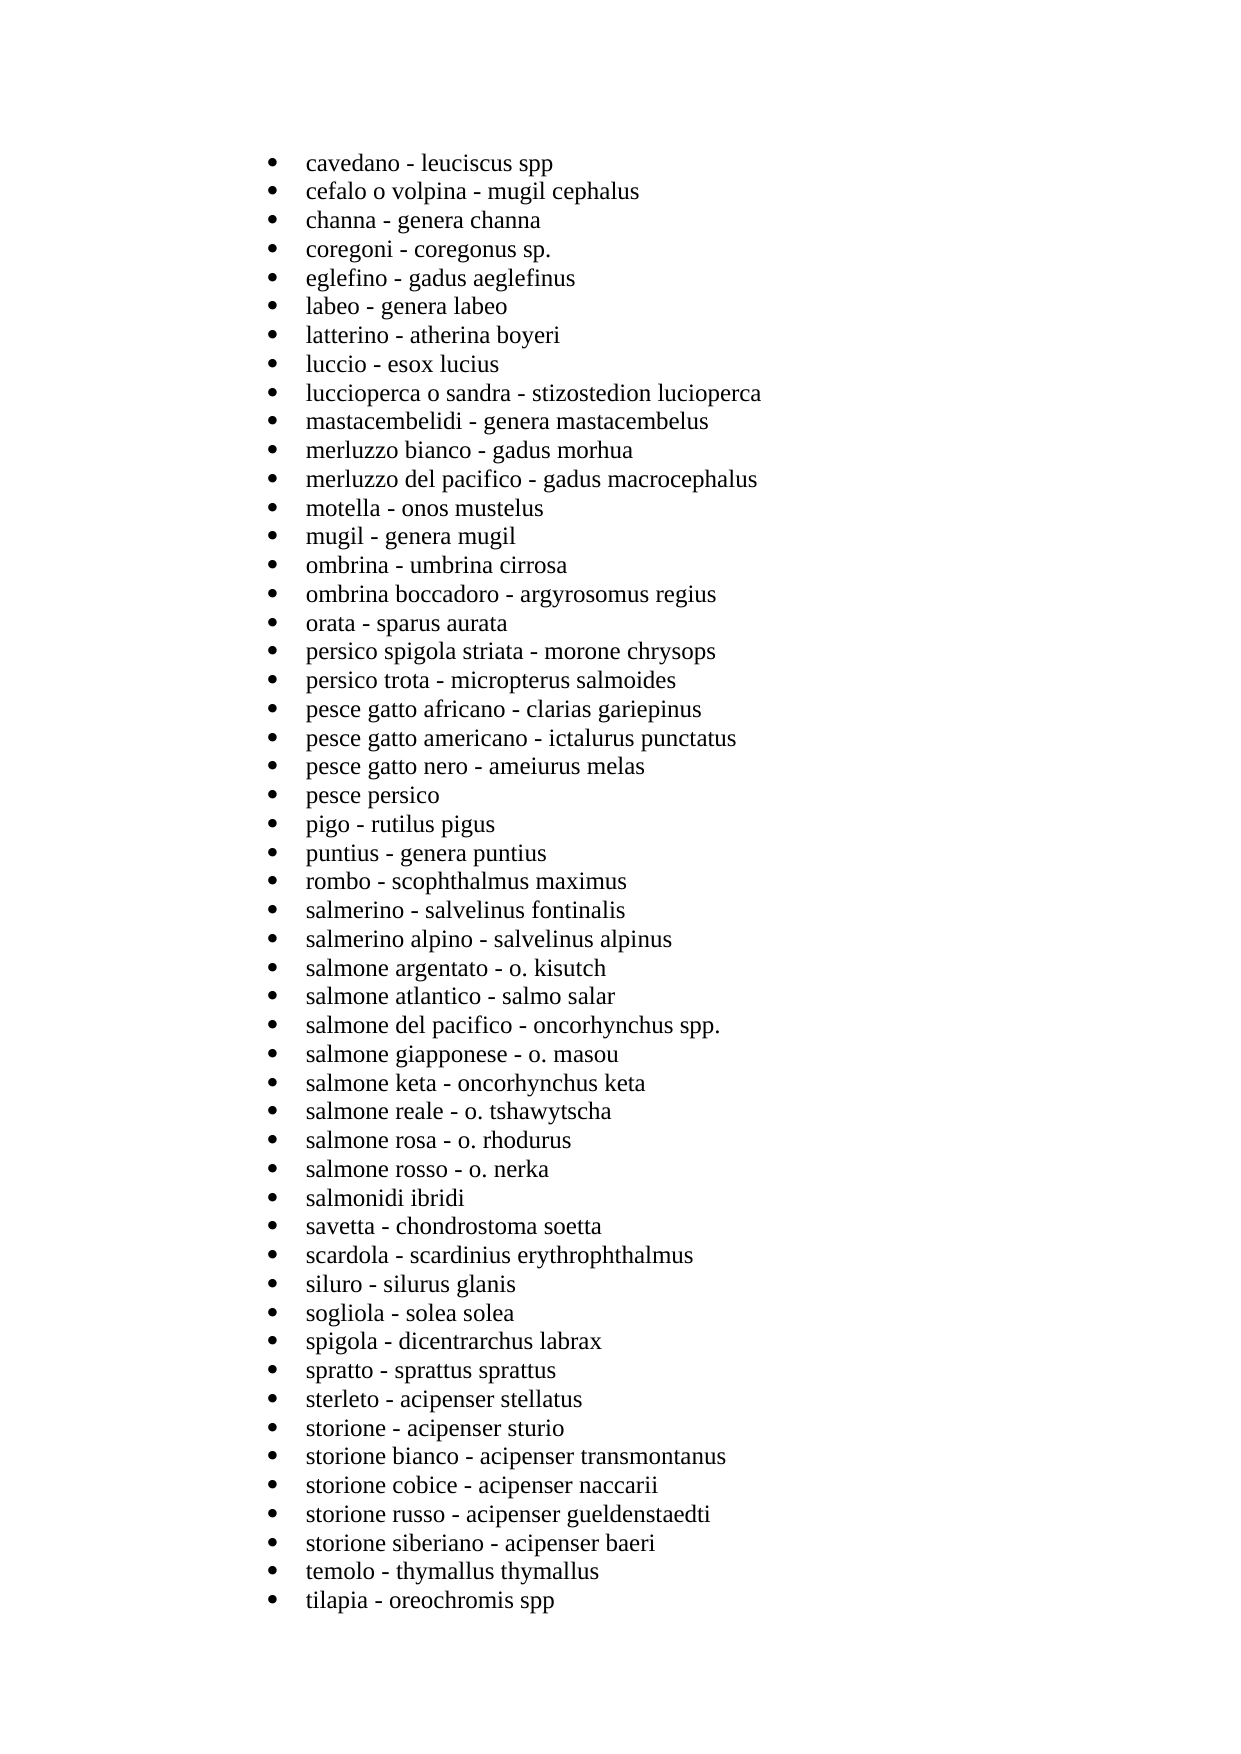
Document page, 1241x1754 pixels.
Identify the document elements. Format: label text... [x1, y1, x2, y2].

list channa - genera channa [268, 205, 1122, 234]
list tilapia - oreochromis spp [268, 1585, 1122, 1614]
list salmerino - salvelinus fontinalis [268, 895, 1122, 924]
list salmone keta - oncorhynchus keta [268, 1068, 1122, 1096]
list coregoni - coregonus sp. [268, 234, 1122, 263]
list spratto - sprattus sprattus [268, 1355, 1122, 1384]
list salmone atlantico - salmo salar [268, 981, 1122, 1010]
list salmone rosso - o. nerka [268, 1154, 1122, 1183]
list persico spigola striata - morone chrysops [268, 636, 1122, 665]
list scardola - scardinius erythrophthalmus [268, 1240, 1122, 1269]
list siluro - silurus glanis [268, 1269, 1122, 1298]
list storione - acipenser sturio [268, 1413, 1122, 1441]
list merluzzo bianco - gadus morhua [268, 435, 1122, 464]
list rombo - scophthalmus maximus [268, 866, 1122, 895]
list storione siberiano - acipenser baeri [268, 1528, 1122, 1556]
list merluzzo del pacifico - gadus macrocephalus [268, 464, 1122, 493]
list storione cobice - acipenser naccarii [268, 1470, 1122, 1499]
list mugil - genera mugil [268, 521, 1122, 550]
list pesce gatto nero - ameiurus melas [268, 751, 1122, 780]
list temolo - thymallus thymallus [268, 1556, 1122, 1585]
list labeo - genera labeo [268, 291, 1122, 320]
list salmonidi ibridi [268, 1183, 1122, 1211]
list pesce gatto americano - ictalurus punctatus [268, 723, 1122, 751]
list ombrina boccadoro - argyrosomus regius [268, 579, 1122, 608]
list sterleto - acipenser stellatus [268, 1384, 1122, 1413]
list salmone del pacifico - oncorhynchus spp. [268, 1010, 1122, 1039]
list luccioperca o sandra - stizostedion lucioperca [268, 378, 1122, 406]
list sogliola - solea solea [268, 1298, 1122, 1326]
list storione bianco - acipenser transmontanus [268, 1441, 1122, 1470]
list puntius - genera puntius [268, 838, 1122, 866]
list cefalo o volpina - mugil cephalus [268, 176, 1122, 205]
list salmone rosa - o. rhodurus [268, 1125, 1122, 1154]
list salmone argentato - o. kisutch [268, 953, 1122, 981]
list pesce persico [268, 780, 1122, 809]
list ombrina - umbrina cirrosa [268, 550, 1122, 579]
list pesce gatto africano - clarias gariepinus [268, 694, 1122, 723]
list storione russo - acipenser gueldenstaedti [268, 1499, 1122, 1528]
list spigola - dicentrarchus labrax [268, 1326, 1122, 1355]
list orata - sparus aurata [268, 608, 1122, 636]
list cavedano - leuciscus spp [268, 148, 1122, 176]
list salmerino alpino - salvelinus alpinus [268, 924, 1122, 953]
list mastacembelidi - genera mastacembelus [268, 406, 1122, 435]
list pigo - rutilus pigus [268, 809, 1122, 838]
list salmone giapponese - o. masou [268, 1039, 1122, 1068]
list persico trota - micropterus salmoides [268, 665, 1122, 694]
list motella - onos mustelus [268, 493, 1122, 521]
list savetta - chondrostoma soetta [268, 1211, 1122, 1240]
list latterino - atherina boyeri [268, 320, 1122, 349]
list salmone reale - o. tshawytscha [268, 1096, 1122, 1125]
list eglefino - gadus aeglefinus [268, 263, 1122, 291]
list luccio - esox lucius [268, 349, 1122, 378]
